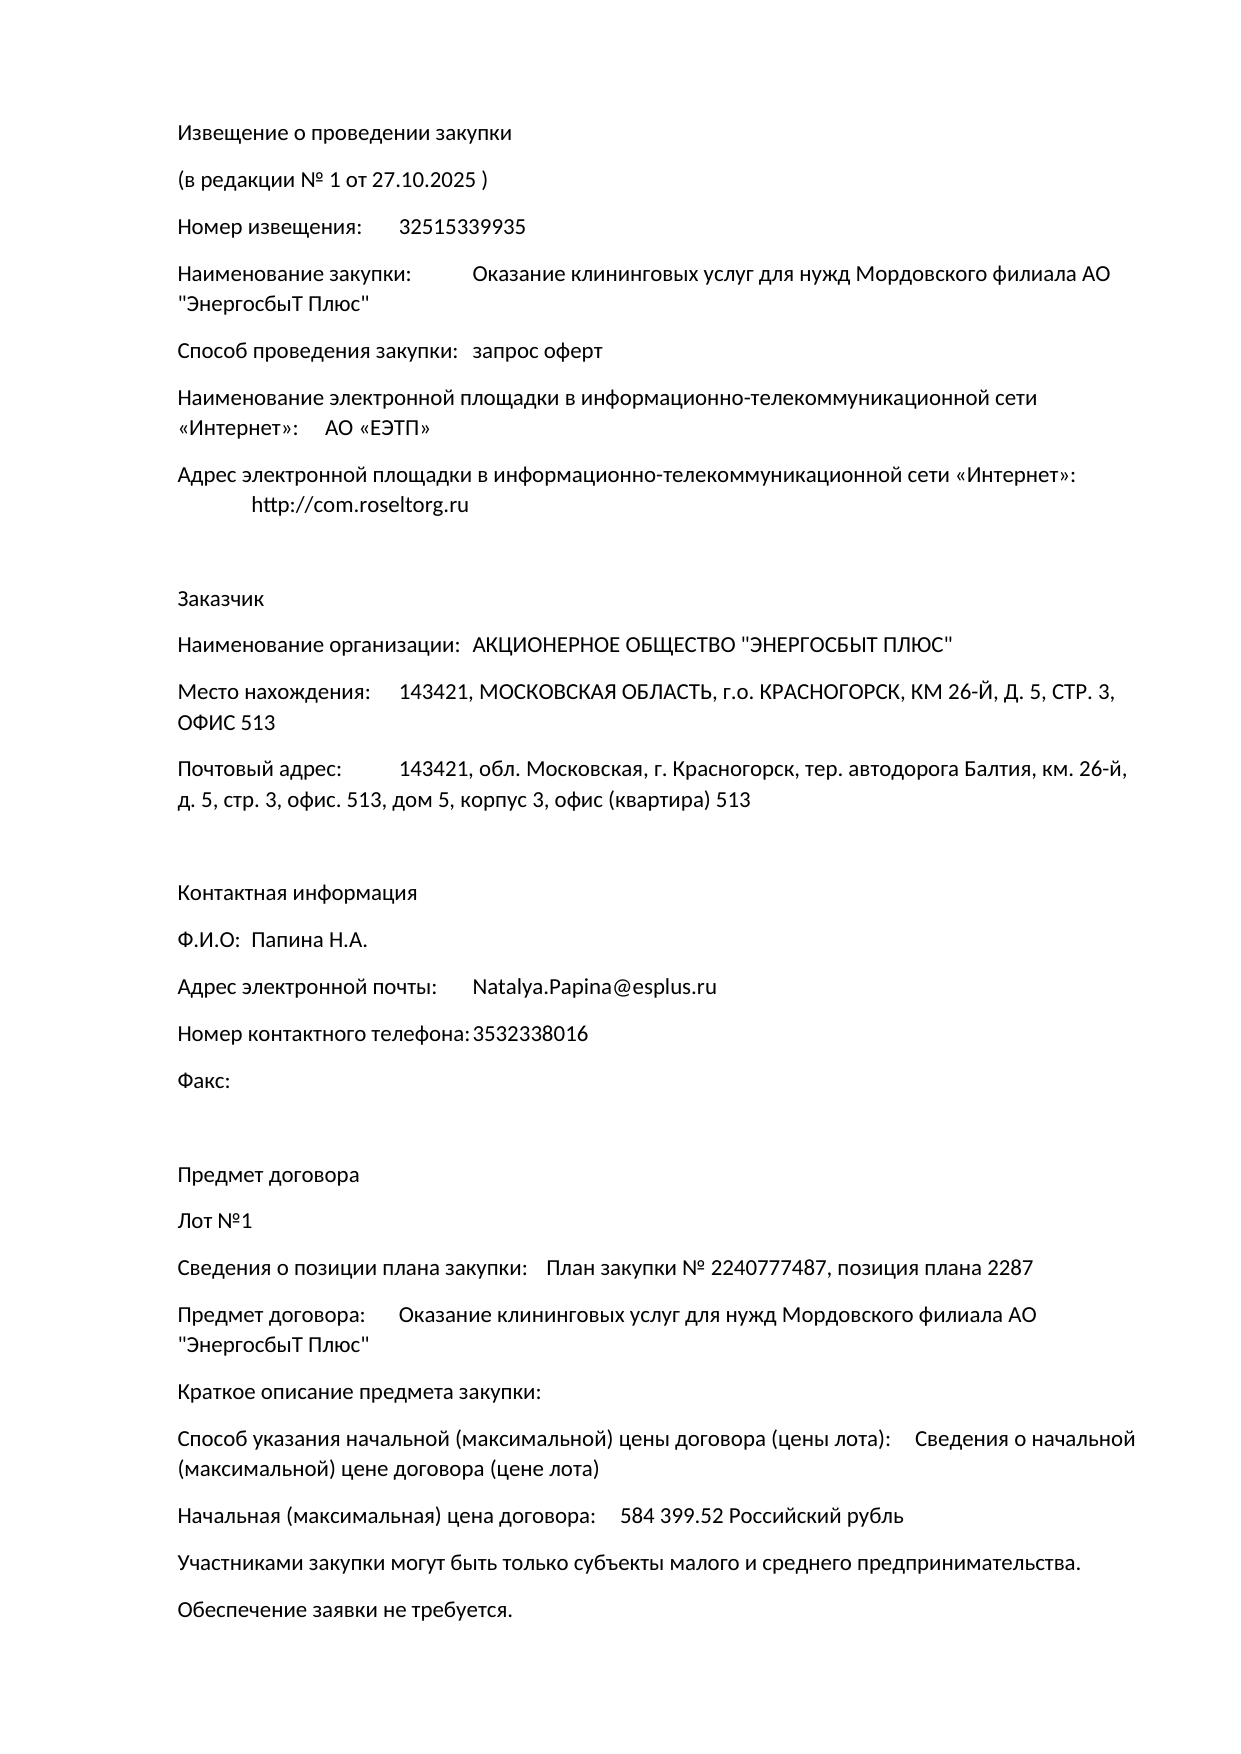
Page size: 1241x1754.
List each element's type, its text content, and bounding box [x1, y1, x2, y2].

text Наименование электронной площадки в информационно-телекоммуникационной сети «Интернет»: АО «ЕЭТП» [177, 383, 1152, 441]
text Предмет договора [177, 1160, 1152, 1188]
text Краткое описание предмета закупки: [177, 1377, 1152, 1406]
text Адрес электронной почты: Natalya.Papina@esplus.ru [177, 972, 1152, 1000]
text Наименование закупки: Оказание клининговых услуг для нужд Мордовского филиала АО "ЭнергосбыТ Плюс" [177, 259, 1152, 317]
text Способ указания начальной (максимальной) цены договора (цены лота): Сведения о начальной (максимальной) цене договора (цене лота) [177, 1424, 1152, 1483]
text Лот №1 [177, 1207, 1152, 1235]
text Извещение о проведении закупки [177, 118, 1152, 146]
text Участниками закупки могут быть только субъекты малого и среднего предпринимательства. [177, 1548, 1152, 1576]
text Способ проведения закупки: запрос оферт [177, 336, 1152, 364]
text Номер контактного телефона: 3532338016 [177, 1019, 1152, 1047]
text (в редакции № 1 от 27.10.2025 ) [177, 165, 1152, 193]
text Адрес электронной площадки в информационно-телекоммуникационной сети «Интернет»: http://com.roseltorg.ru [177, 460, 1152, 518]
text Факс: [177, 1066, 1152, 1094]
text Сведения о позиции плана закупки: План закупки № 2240777487, позиция плана 2287 [177, 1253, 1152, 1282]
text Начальная (максимальная) цена договора: 584 399.52 Российский рубль [177, 1501, 1152, 1529]
text Предмет договора: Оказание клининговых услуг для нужд Мордовского филиала АО "ЭнергосбыТ Плюс" [177, 1300, 1152, 1359]
text Обеспечение заявки не требуется. [177, 1595, 1152, 1623]
text Номер извещения: 32515339935 [177, 212, 1152, 240]
text Место нахождения: 143421, МОСКОВСКАЯ ОБЛАСТЬ, г.о. КРАСНОГОРСК, КМ 26-Й, Д. 5, СТР. 3, ОФИС 513 [177, 677, 1152, 736]
text Заказчик [177, 584, 1152, 612]
text Ф.И.О: Папина Н.А. [177, 925, 1152, 953]
text Почтовый адрес: 143421, обл. Московская, г. Красногорск, тер. автодорога Балтия, км. 26-й, д. 5, стр. 3, офис. 513, дом 5, корпус 3, офис (квартира) 513 [177, 754, 1152, 813]
text Наименование организации: АКЦИОНЕРНОЕ ОБЩЕСТВО "ЭНЕРГОСБЫТ ПЛЮС" [177, 631, 1152, 659]
text Контактная информация [177, 878, 1152, 907]
